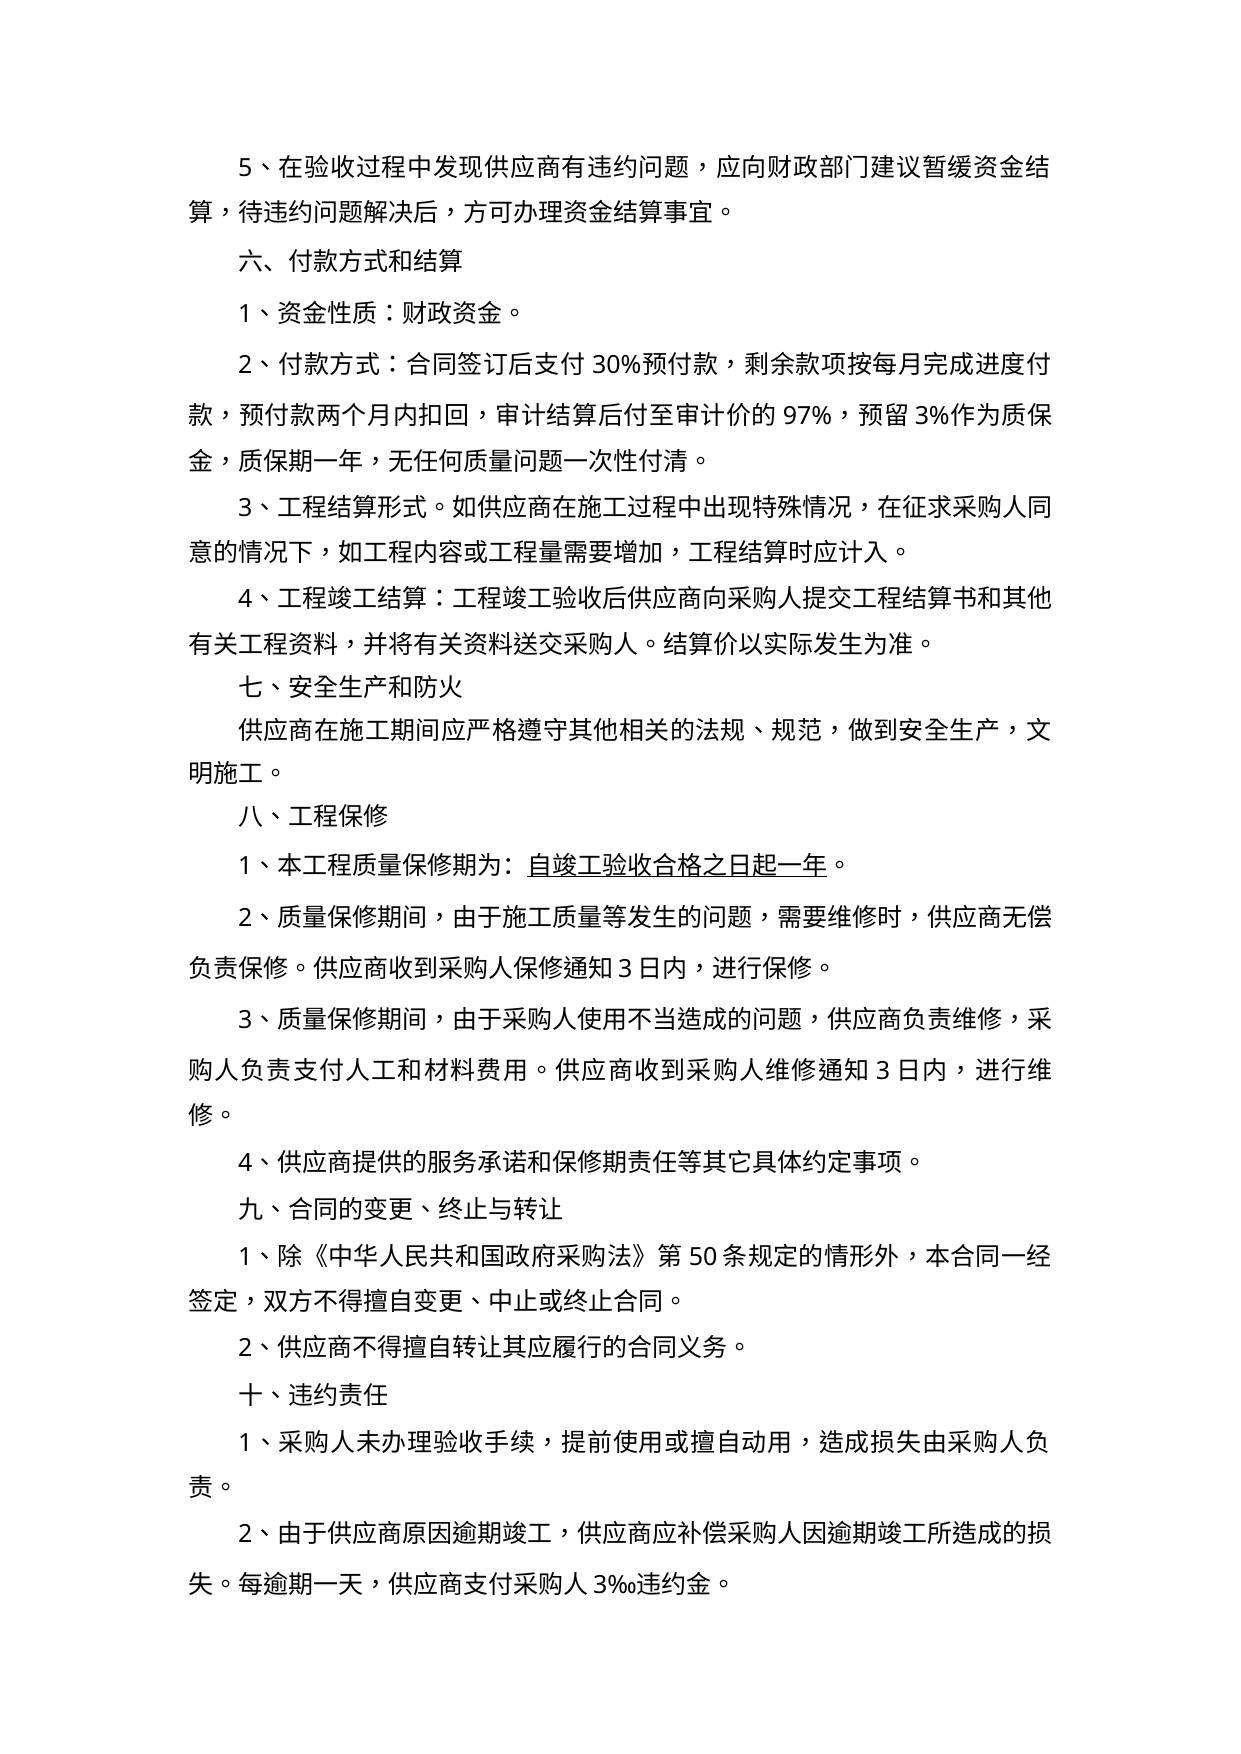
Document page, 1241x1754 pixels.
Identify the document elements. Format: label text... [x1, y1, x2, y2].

text 七、安全生产和防火 [188, 673, 1052, 701]
text 1、除《中华人民共和国政府采购法》第50条规定的情形外，本合同一经签定，双方不得擅自变更、中止或终止合同。 [188, 1238, 1052, 1316]
text 供应商在施工期间应严格遵守其他相关的法规、规范，做到安全生产，文明施工。 [188, 716, 1052, 788]
text 4、工程竣工结算：工程竣工验收后供应商向采购人提交工程结算书和其他有关工程资料，并将有关资料送交采购人。结算价以实际发生为准。 [188, 581, 1052, 658]
text 十、违约责任 [188, 1381, 1052, 1410]
text 六、付款方式和结算 [188, 242, 1052, 278]
text 八、工程保修 [188, 802, 1052, 831]
text 九、合同的变更、终止与转让 [188, 1195, 1052, 1224]
text 1、本工程质量保修期为：自竣工验收合格之日起一年。 [188, 845, 1052, 881]
text 2、付款方式：合同签订后支付30%预付款，剩余款项按每月完成进度付款，预付款两个月内扣回，审计结算后付至审计价的97%，预留3%作为质保金，质保期一年，无任何质量问题一次性付清。 [188, 347, 1052, 475]
text 5、在验收过程中发现供应商有违约问题，应向财政部门建议暂缓资金结算，待违约问题解决后，方可办理资金结算事宜。 [188, 150, 1052, 227]
text 3、工程结算形式。如供应商在施工过程中出现特殊情况，在征求采购人同意的情况下，如工程内容或工程量需要增加，工程结算时应计入。 [188, 489, 1052, 567]
text 3、质量保修期间，由于采购人使用不当造成的问题，供应商负责维修，采购人负责支付人工和材料费用。供应商收到采购人维修通知3日内，进行维修。 [188, 1002, 1052, 1130]
text 2、供应商不得擅自转让其应履行的合同义务。 [188, 1330, 1052, 1364]
text 2、质量保修期间，由于施工质量等发生的问题，需要维修时，供应商无偿负责保修。供应商收到采购人保修通知3日内，进行保修。 [188, 899, 1052, 985]
text 1、采购人未办理验收手续，提前使用或擅自动用，造成损失由采购人负责。 [188, 1424, 1052, 1501]
text 2、由于供应商原因逾期竣工，供应商应补偿采购人因逾期竣工所造成的损失。每逾期一天，供应商支付采购人3‰违约金。 [188, 1516, 1052, 1601]
text 4、供应商提供的服务承诺和保修期责任等其它具体约定事项。 [188, 1144, 1052, 1178]
text 1、资金性质：财政资金。 [188, 296, 1052, 330]
